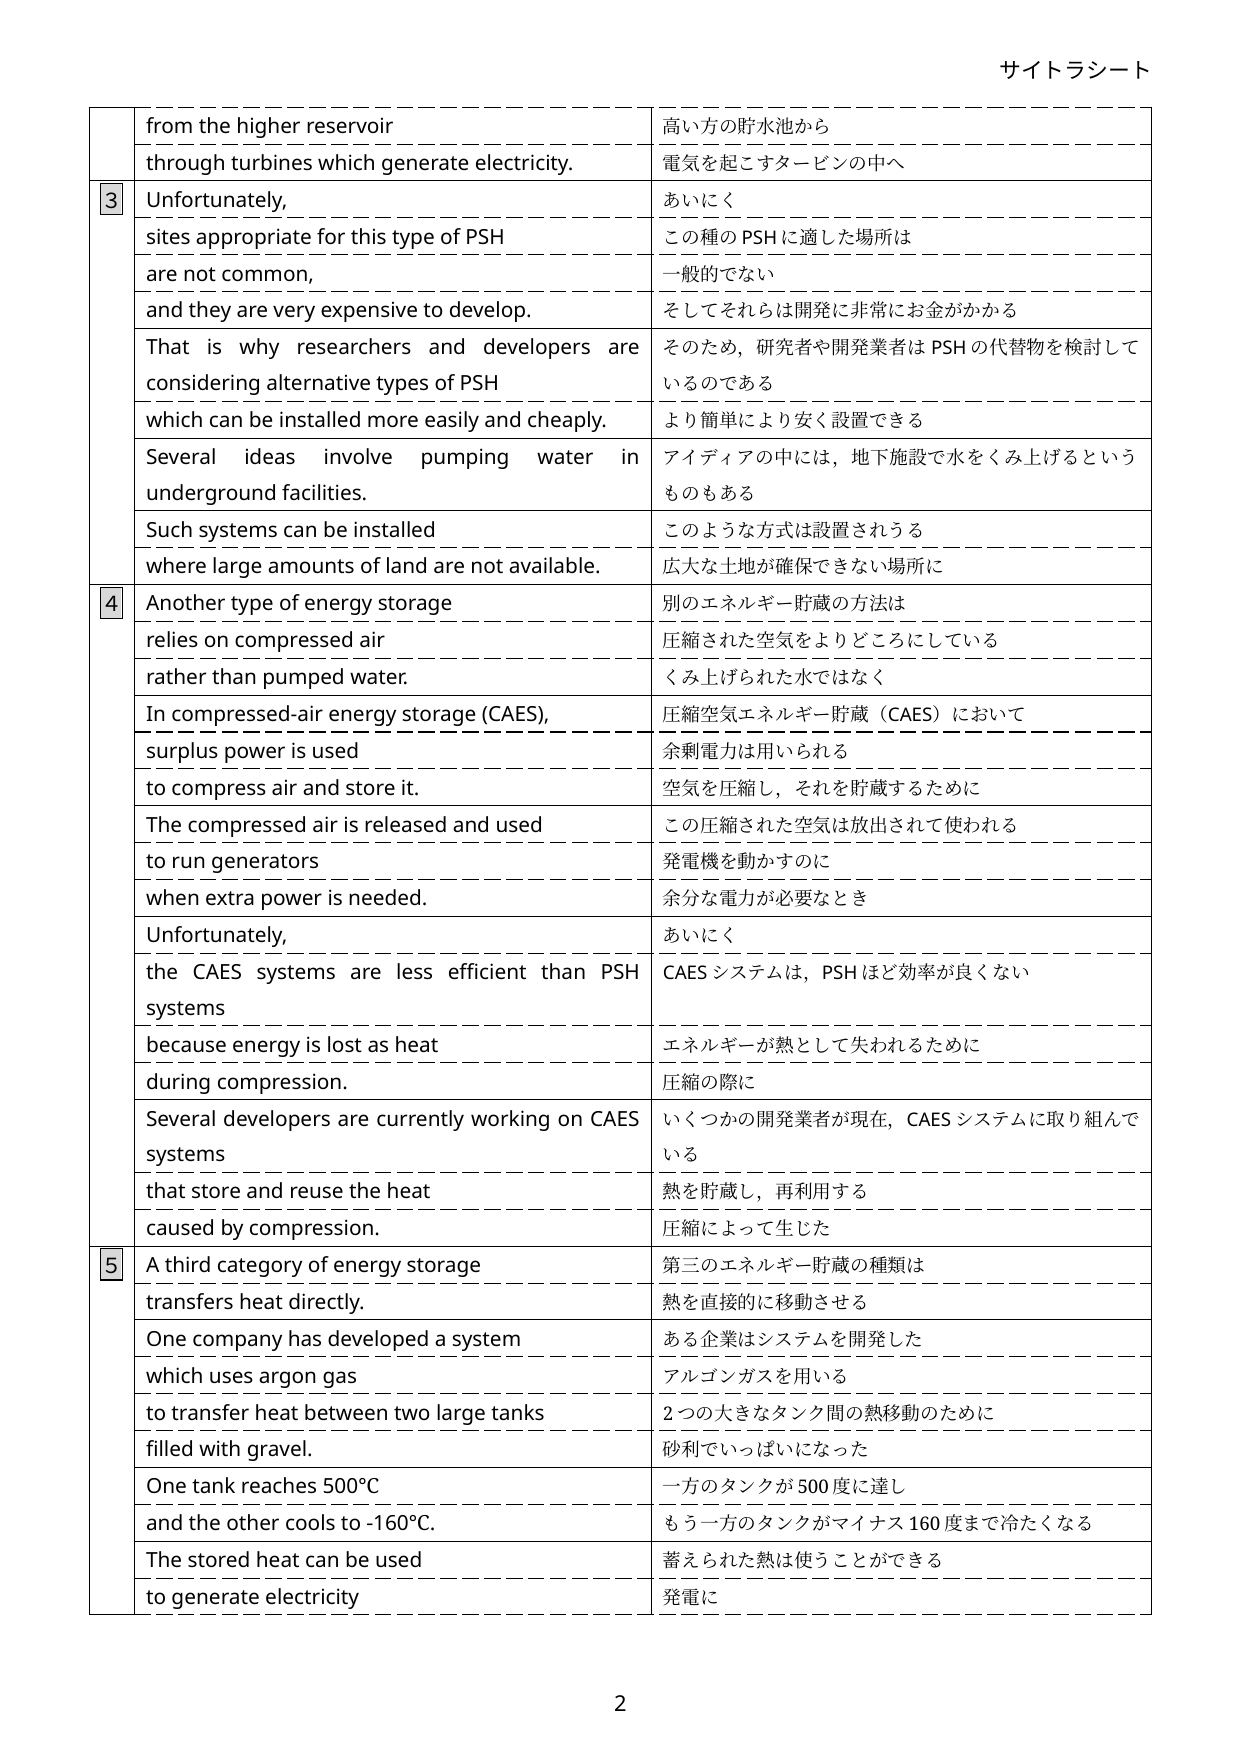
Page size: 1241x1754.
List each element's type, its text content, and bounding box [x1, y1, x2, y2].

table_cell 発電に [652, 1578, 1151, 1614]
table_cell One tank reaches 500℃ [135, 1468, 651, 1504]
table_cell Several developers are currently working on CAES systems [135, 1100, 651, 1172]
table_cell あいにく [652, 181, 1151, 217]
table_cell where large amounts of land are not available. [135, 547, 651, 584]
table_cell because energy is lost as heat [135, 1025, 651, 1062]
table_cell 一般的でない [652, 254, 1151, 291]
table_cell ４ [90, 585, 134, 1246]
table_cell この圧縮された空気は放出されて使われる [652, 806, 1151, 842]
table_cell 圧縮によって生じた [652, 1209, 1151, 1246]
table_cell 2つの大きなタンク間の熱移動のために [652, 1393, 1151, 1430]
table_cell アイディアの中には，地下施設で水をくみ上げるというものもある [652, 439, 1151, 510]
table_cell 高い方の貯水池から [652, 107, 1151, 143]
table_cell during compression. [135, 1062, 651, 1099]
table_cell 熱を直接的に移動させる [652, 1283, 1151, 1319]
table_cell through turbines which generate electricity. [135, 144, 651, 180]
table_cell Several ideas involve pumping water in underground facilities. [135, 439, 651, 510]
table_cell この種のPSHに適した場所は [652, 217, 1151, 254]
table_cell that store and reuse the heat [135, 1172, 651, 1209]
table_cell when extra power is needed. [135, 879, 651, 916]
table_cell Such systems can be installed [135, 511, 651, 547]
table_cell One company has developed a system [135, 1320, 651, 1356]
table_cell Unfortunately, [135, 181, 651, 217]
table_cell the CAES systems are less efficient than PSH systems [135, 953, 651, 1025]
table_cell are not common, [135, 254, 651, 291]
table_cell 圧縮の際に [652, 1062, 1151, 1099]
table_cell relies on compressed air [135, 621, 651, 658]
table_cell to run generators [135, 842, 651, 879]
table_cell from the higher reservoir [135, 107, 651, 143]
table_cell ある企業はシステムを開発した [652, 1320, 1151, 1356]
table_cell あいにく [652, 917, 1151, 953]
table_cell Another type of energy storage [135, 585, 651, 621]
table_cell to transfer heat between two large tanks [135, 1393, 651, 1430]
table_cell The stored heat can be used [135, 1542, 651, 1577]
table_cell sites appropriate for this type of PSH [135, 217, 651, 254]
table_cell 圧縮された空気をよりどころにしている [652, 621, 1151, 658]
table_cell transfers heat directly. [135, 1283, 651, 1319]
table_cell 圧縮空気エネルギー貯蔵（CAES）において [652, 696, 1151, 731]
table_cell エネルギーが熱として失われるために [652, 1025, 1151, 1062]
table_cell 砂利でいっぱいになった [652, 1430, 1151, 1467]
table_cell もう一方のタンクがマイナス160度まで冷たくなる [652, 1504, 1151, 1541]
table_cell That is why researchers and developers are considering alternative types of PSH [135, 329, 651, 401]
table_cell 電気を起こすタービンの中へ [652, 144, 1151, 180]
table_cell A third category of energy storage [135, 1247, 651, 1282]
table_cell 蓄えられた熱は使うことができる [652, 1542, 1151, 1577]
table_cell そのため，研究者や開発業者はPSHの代替物を検討しているのである [652, 329, 1151, 401]
table_cell いくつかの開発業者が現在，CAESシステムに取り組んでいる [652, 1100, 1151, 1172]
table_cell このような方式は設置されうる [652, 511, 1151, 547]
table_cell くみ上げられた水ではなく [652, 658, 1151, 694]
table_cell rather than pumped water. [135, 658, 651, 694]
table_cell In compressed-air energy storage (CAES), [135, 696, 651, 731]
table_cell ３ [90, 181, 134, 584]
table_cell 別のエネルギー貯蔵の方法は [652, 585, 1151, 621]
table_cell and they are very expensive to develop. [135, 291, 651, 328]
table_cell and the other cools to -160℃. [135, 1504, 651, 1541]
table_cell to compress air and store it. [135, 768, 651, 805]
table_cell to generate electricity [135, 1578, 651, 1614]
table_cell surplus power is used [135, 731, 651, 768]
table_cell filled with gravel. [135, 1430, 651, 1467]
table_cell Unfortunately, [135, 917, 651, 953]
table_cell which uses argon gas [135, 1356, 651, 1393]
table_cell より簡単により安く設置できる [652, 401, 1151, 437]
table_cell The compressed air is released and used [135, 806, 651, 842]
table_cell ５ [90, 1247, 134, 1614]
table_cell 熱を貯蔵し，再利用する [652, 1172, 1151, 1209]
table_cell which can be installed more easily and cheaply. [135, 401, 651, 437]
table_cell 余剰電力は用いられる [652, 731, 1151, 768]
table_cell caused by compression. [135, 1209, 651, 1246]
table_cell 一方のタンクが500度に達し [652, 1468, 1151, 1504]
table_cell 余分な電力が必要なとき [652, 879, 1151, 916]
table_cell そしてそれらは開発に非常にお金がかかる [652, 291, 1151, 328]
table_cell アルゴンガスを用いる [652, 1356, 1151, 1393]
table_cell 第三のエネルギー貯蔵の種類は [652, 1247, 1151, 1282]
table_cell 広大な土地が確保できない場所に [652, 547, 1151, 584]
table_cell 発電機を動かすのに [652, 842, 1151, 879]
table_cell 空気を圧縮し，それを貯蔵するために [652, 768, 1151, 805]
table_cell CAESシステムは，PSHほど効率が良くない [652, 953, 1151, 1025]
